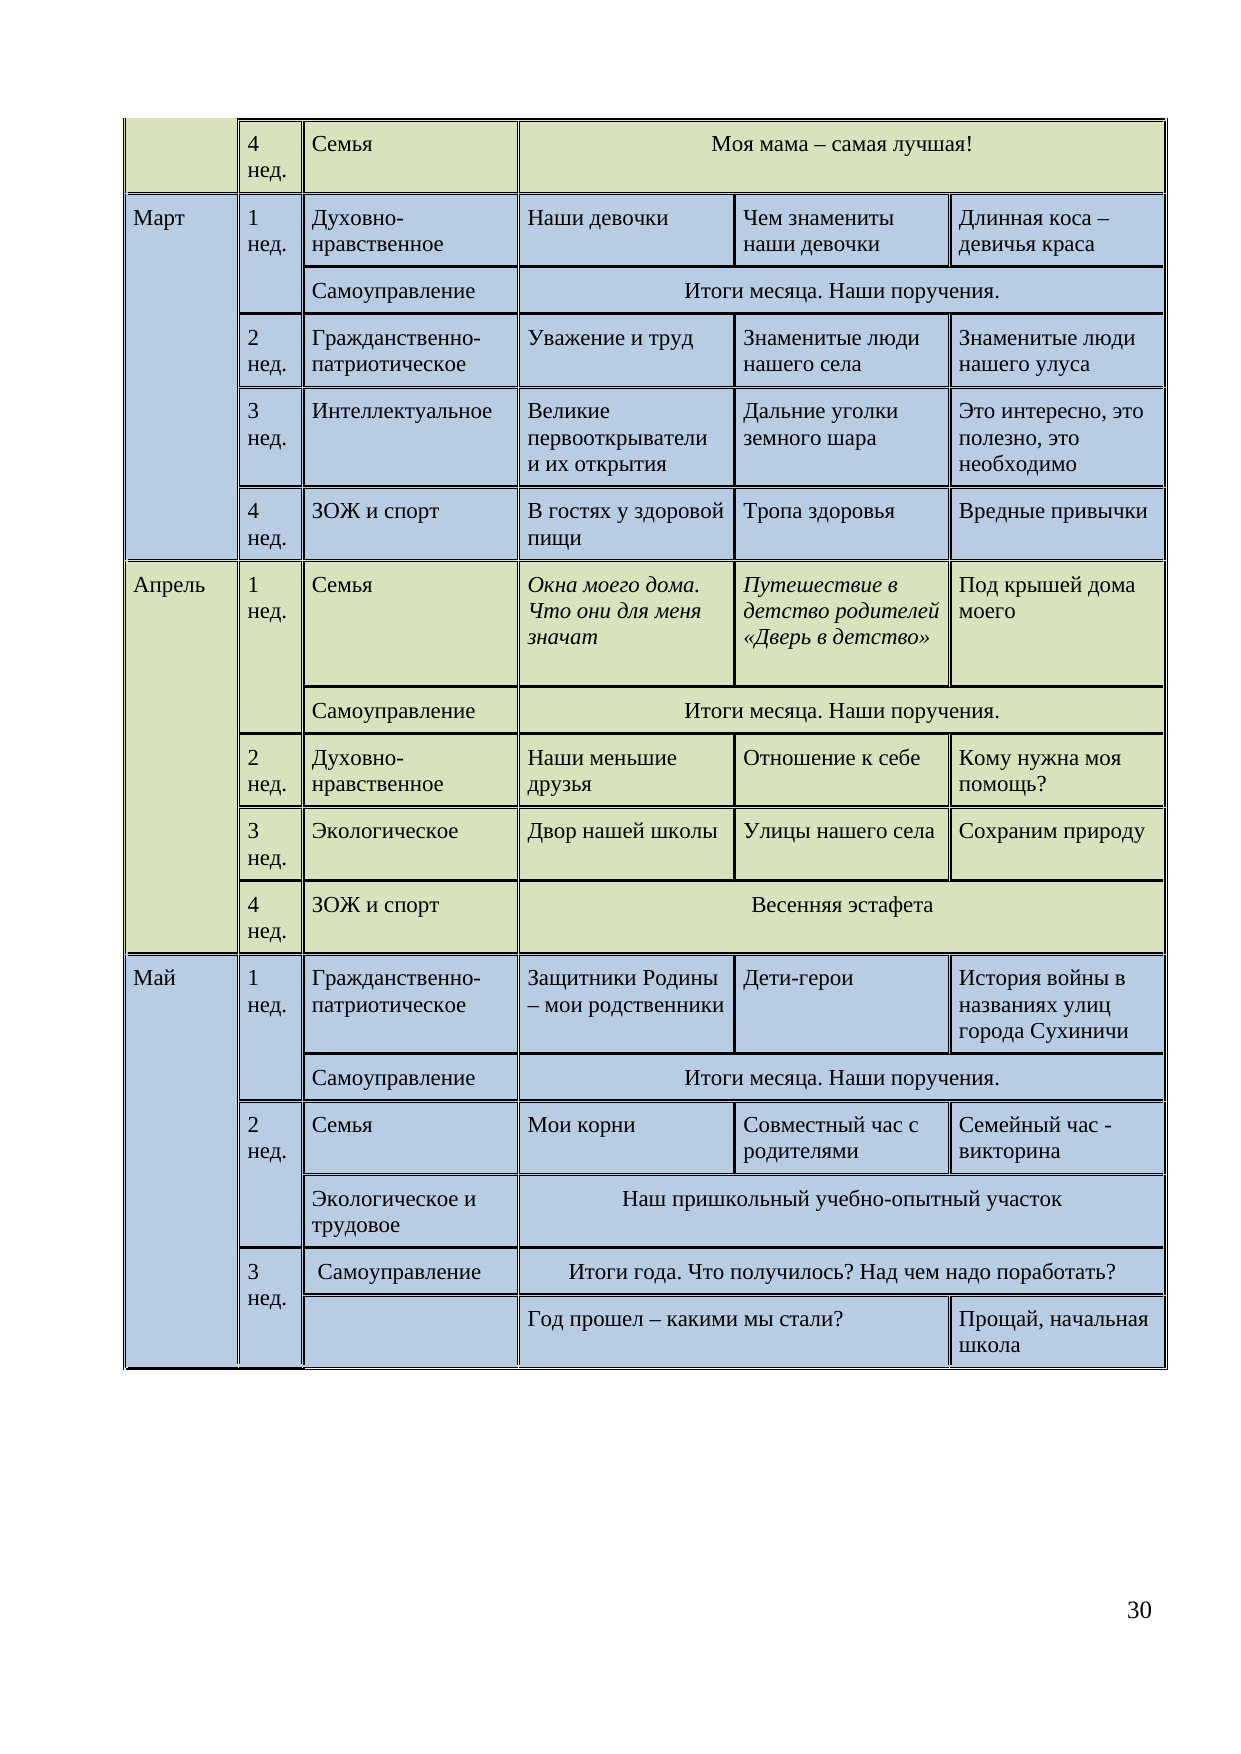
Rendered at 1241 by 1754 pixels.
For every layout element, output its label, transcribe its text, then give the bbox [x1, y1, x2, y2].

table_cell Совместный час с родителями [736, 1103, 948, 1173]
table_cell Мои корни [520, 1103, 733, 1173]
table_cell Знаменитые люди нашего села [736, 315, 948, 386]
table_cell [303, 1297, 518, 1367]
table_cell Сохраним природу [952, 805, 1165, 879]
table_cell Духовно-нравственное [305, 195, 517, 265]
table_cell Дальние уголки земного шара [736, 389, 948, 485]
table_cell Великие первооткрыватели и их открытия [520, 389, 733, 485]
table_cell Путешествие в детство родителей «Дверь в детство» [736, 562, 948, 685]
table_cell Семья [305, 562, 517, 685]
table_cell Самоуправление [305, 268, 517, 312]
table_cell Прощай, начальная школа [950, 1293, 1165, 1367]
table_cell Под крышей дома моего [950, 559, 1166, 685]
table_cell Итоги месяца. Наши поручения. [520, 685, 1164, 732]
table_cell В гостях у здоровой пищи [520, 489, 733, 559]
table_cell Семейный час - викторина [952, 1099, 1165, 1173]
table_cell 1 нед. [240, 956, 301, 1099]
table_cell Моя мама – самая лучшая! [520, 118, 1166, 192]
table_cell Наши меньшие друзья [520, 735, 733, 805]
table_cell 2 нед. [240, 735, 301, 805]
table_cell Отношение к себе [736, 735, 948, 805]
table_cell Защитники Родины – мои родственники [520, 956, 733, 1052]
table_cell Год прошел – какими мы стали? [519, 1295, 950, 1367]
table_cell Окна моего дома. Что они для меня значат [520, 562, 733, 685]
table_cell Улицы нашего села [736, 809, 948, 879]
table_cell 1 нед. [240, 195, 301, 312]
table_cell Длинная коса – девичья краса [950, 192, 1166, 265]
table_cell ЗОЖ и спорт [305, 882, 517, 952]
table_cell Гражданственно-патриотическое [305, 956, 517, 1052]
table_cell Уважение и труд [520, 315, 733, 386]
table_cell Май [126, 952, 238, 1367]
table_cell Семья [305, 1103, 517, 1173]
table_cell Итоги года. Что получилось? Над чем надо поработать? [520, 1246, 1164, 1293]
table_cell 4 нед. [240, 489, 301, 559]
table_cell Экологическое [305, 809, 517, 879]
table_cell Самоуправление [305, 688, 517, 732]
table_cell 2 нед. [240, 315, 301, 386]
table_cell Самоуправление [305, 1249, 517, 1293]
table_cell Апрель [124, 559, 238, 952]
table_cell Вредные привычки [952, 485, 1165, 559]
table_cell Кому нужна моя помощь? [952, 732, 1164, 805]
table_cell 3 нед. [240, 389, 301, 485]
table_cell Весенняя эстафета [520, 879, 1164, 952]
table_cell Экологическое и трудовое [305, 1176, 517, 1246]
table_cell Тропа здоровья [736, 489, 948, 559]
table_cell Гражданственно-патриотическое [305, 315, 517, 386]
table_cell ЗОЖ и спорт [305, 489, 517, 559]
table_cell Март [124, 192, 238, 559]
table_cell 2 нед. [240, 1103, 301, 1246]
table_cell 4 нед. [240, 882, 301, 952]
table_cell Интеллектуальное [305, 389, 517, 485]
table_cell Наш пришкольный учебно-опытный участок [519, 1173, 1166, 1246]
table_cell 3 нед. [239, 1246, 303, 1367]
table_cell Это интересно, это полезно, это необходимо [950, 386, 1166, 485]
table_cell Дети-герои [736, 956, 948, 1052]
table_cell Духовно-нравственное [305, 735, 517, 805]
table_cell Итоги месяца. Наши поручения. [520, 1052, 1164, 1099]
table_cell Самоуправление [305, 1055, 517, 1099]
table_cell История войны в названиях улиц города Сухиничи [952, 952, 1165, 1052]
table_cell Семья [305, 122, 517, 192]
table_cell Чем знамениты наши девочки [736, 195, 948, 265]
table_cell 3 нед. [240, 809, 301, 879]
table_cell 1 нед. [240, 562, 301, 732]
table_cell Двор нашей школы [520, 809, 733, 879]
table_cell 4 нед. [240, 122, 301, 192]
table_cell Итоги месяца. Наши поручения. [520, 265, 1164, 312]
table_cell Наши девочки [520, 195, 733, 265]
table_cell Знаменитые люди нашего улуса [952, 312, 1164, 386]
